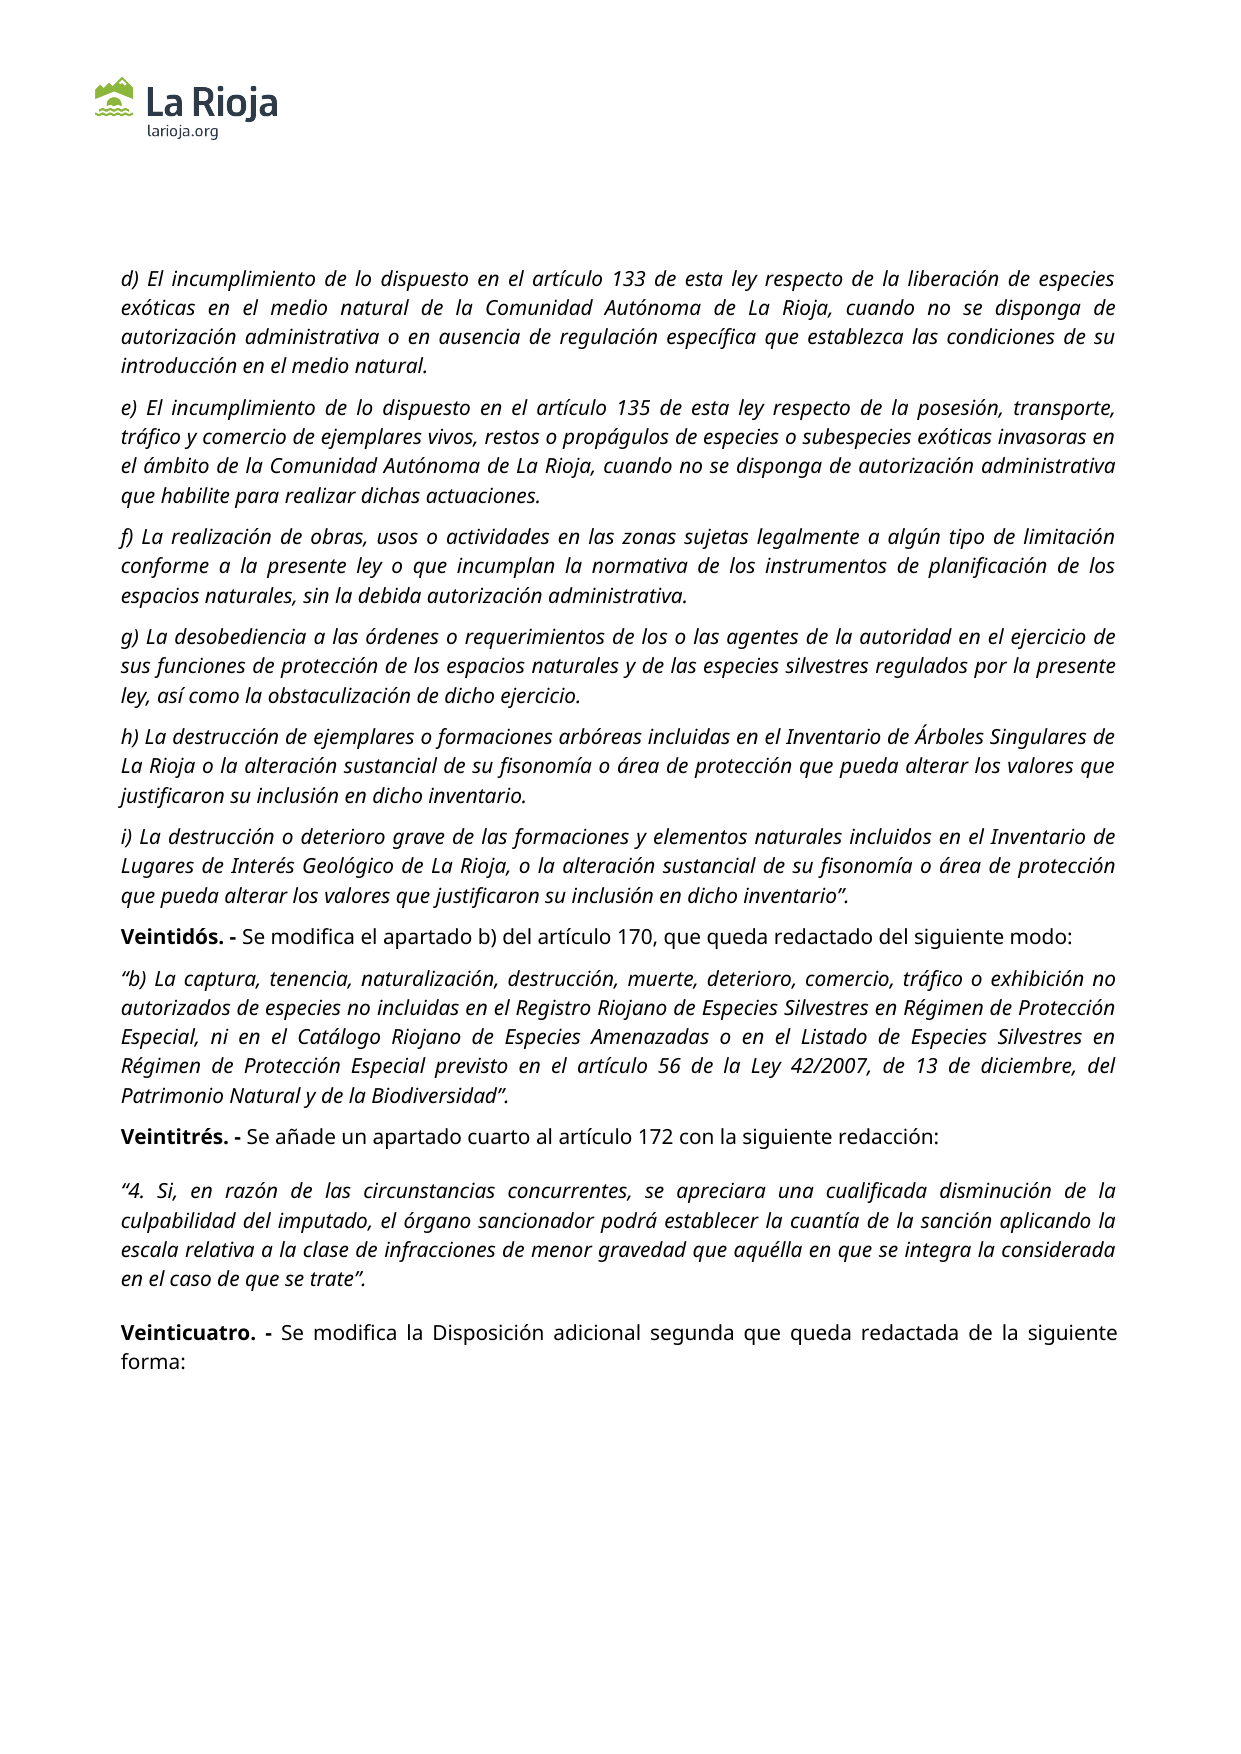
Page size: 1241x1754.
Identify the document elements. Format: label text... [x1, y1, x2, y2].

text f) La realización de obras, usos o actividades en las zonas sujetas legalmente a algún tipo de limitación conforme a la presente ley o que incumplan la normativa de los instrumentos de planificación de los espacios naturales, sin la debida autorización administrativa. [121, 521, 1120, 609]
text Veinticuatro. - Se modifica la Disposición adicional segunda que queda redactada de la siguiente forma: [121, 1317, 1120, 1376]
text Veintidós. - Se modifica el apartado b) del artículo 170, que queda redactado del siguiente modo: [121, 921, 1120, 951]
text d) El incumplimiento de lo dispuesto en el artículo 133 de esta ley respecto de la liberación de especies exóticas en el medio natural de la Comunidad Autónoma de La Rioja, cuando no se disponga de autorización administrativa o en ausencia de regulación específica que establezca las condiciones de su introducción en el medio natural. [121, 263, 1120, 380]
text Veintitrés. - Se añade un apartado cuarto al artículo 172 con la siguiente redacción: [121, 1121, 1120, 1151]
picture [2, 0, 1241, 235]
text i) La destrucción o deterioro grave de las formaciones y elementos naturales incluidos en el Inventario de Lugares de Interés Geológico de La Rioja, o la alteración sustancial de su fisonomía o área de protección que pueda alterar los valores que justificaron su inclusión en dicho inventario”. [121, 821, 1120, 909]
text e) El incumplimiento de lo dispuesto en el artículo 135 de esta ley respecto de la posesión, transporte, tráfico y comercio de ejemplares vivos, restos o propágulos de especies o subespecies exóticas invasoras en el ámbito de la Comunidad Autónoma de La Rioja, cuando no se disponga de autorización administrativa que habilite para realizar dichas actuaciones. [121, 392, 1120, 509]
text “4. Si, en razón de las circunstancias concurrentes, se apreciara una cualificada disminución de la culpabilidad del imputado, el órgano sancionador podrá establecer la cuantía de la sanción aplicando la escala relativa a la clase de infracciones de menor gravedad que aquélla en que se integra la considerada en el caso de que se trate”. [121, 1176, 1120, 1292]
text h) La destrucción de ejemplares o formaciones arbóreas incluidas en el Inventario de Árboles Singulares de La Rioja o la alteración sustancial de su fisonomía o área de protección que pueda alterar los valores que justificaron su inclusión en dicho inventario. [121, 721, 1120, 809]
text “b) La captura, tenencia, naturalización, destrucción, muerte, deterioro, comercio, tráfico o exhibición no autorizados de especies no incluidas en el Registro Riojano de Especies Silvestres en Régimen de Protección Especial, ni en el Catálogo Riojano de Especies Amenazadas o en el Listado de Especies Silvestres en Régimen de Protección Especial previsto en el artículo 56 de la Ley 42/2007, de 13 de diciembre, del Patrimonio Natural y de la Biodiversidad”. [121, 963, 1120, 1109]
text g) La desobediencia a las órdenes o requerimientos de los o las agentes de la autoridad en el ejercicio de sus funciones de protección de los espacios naturales y de las especies silvestres regulados por la presente ley, así como la obstaculización de dicho ejercicio. [121, 621, 1120, 709]
